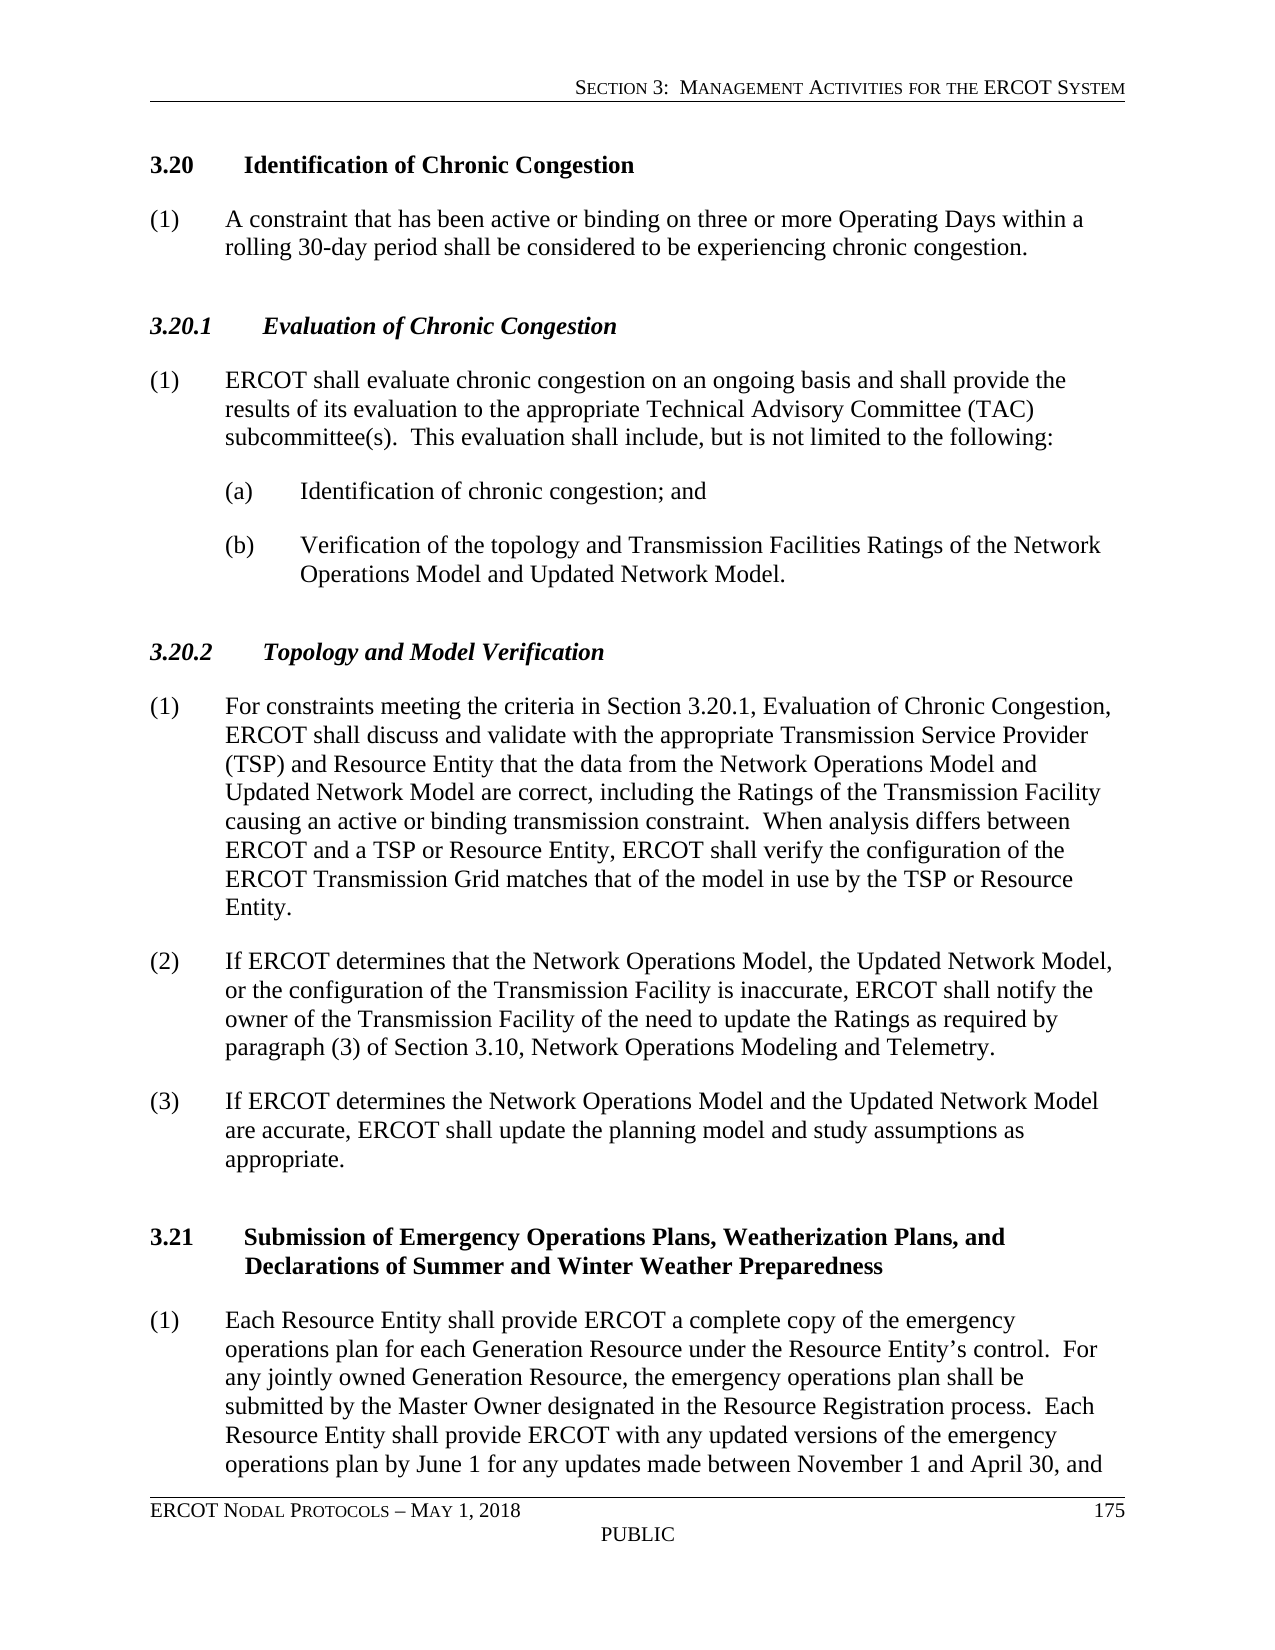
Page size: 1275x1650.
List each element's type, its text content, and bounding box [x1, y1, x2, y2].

text (1) A constraint that has been active or binding on three or more Operating Days within a rolling 30-day period shall be considered to be experiencing chronic congestion. [150, 204, 1125, 261]
text (2) If ERCOT determines that the Network Operations Model, the Updated Network Model, or the configuration of the Transmission Facility is inaccurate, ERCOT shall notify the owner of the Transmission Facility of the need to update the Ratings as required by paragraph (3) of Section 3.10, Network Operations Modeling and Telemetry. [150, 946, 1125, 1061]
list (a) Identification of chronic congestion; and [225, 476, 1125, 505]
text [150, 1305, 1125, 1477]
text 3.21 Submission of Emergency Operations Plans, Weatherization Plans, and Declarations of Summer and Winter Weather Preparedness [150, 1222, 1125, 1280]
text 3.20.1 Evaluation of Chronic Congestion [150, 311, 1125, 340]
text 3.20 Identification of Chronic Congestion [150, 150, 1125, 179]
text (b) Verification of the topology and Transmission Facilities Ratings of the Network Operations Model and Updated Network Model. [225, 530, 1125, 587]
text (1) ERCOT shall evaluate chronic congestion on an ongoing basis and shall provide the results of its evaluation to the appropriate Technical Advisory Committee (TAC) subcommittee(s). This evaluation shall include, but is not limited to the following: [150, 365, 1125, 451]
text (1) For constraints meeting the criteria in Section 3.20.1, Evaluation of Chronic Congestion, ERCOT shall discuss and validate with the appropriate Transmission Service Provider (TSP) and Resource Entity that the data from the Network Operations Model and Updated Network Model are correct, including the Ratings of the Transmission Facility causing an active or binding transmission constraint. When analysis differs between ERCOT and a TSP or Resource Entity, ERCOT shall verify the configuration of the ERCOT Transmission Grid matches that of the model in use by the TSP or Resource Entity. [150, 691, 1125, 921]
text (3) If ERCOT determines the Network Operations Model and the Updated Network Model are accurate, ERCOT shall update the planning model and study assumptions as appropriate. [150, 1086, 1125, 1172]
text 3.20.2 Topology and Model Verification [150, 637, 1125, 666]
